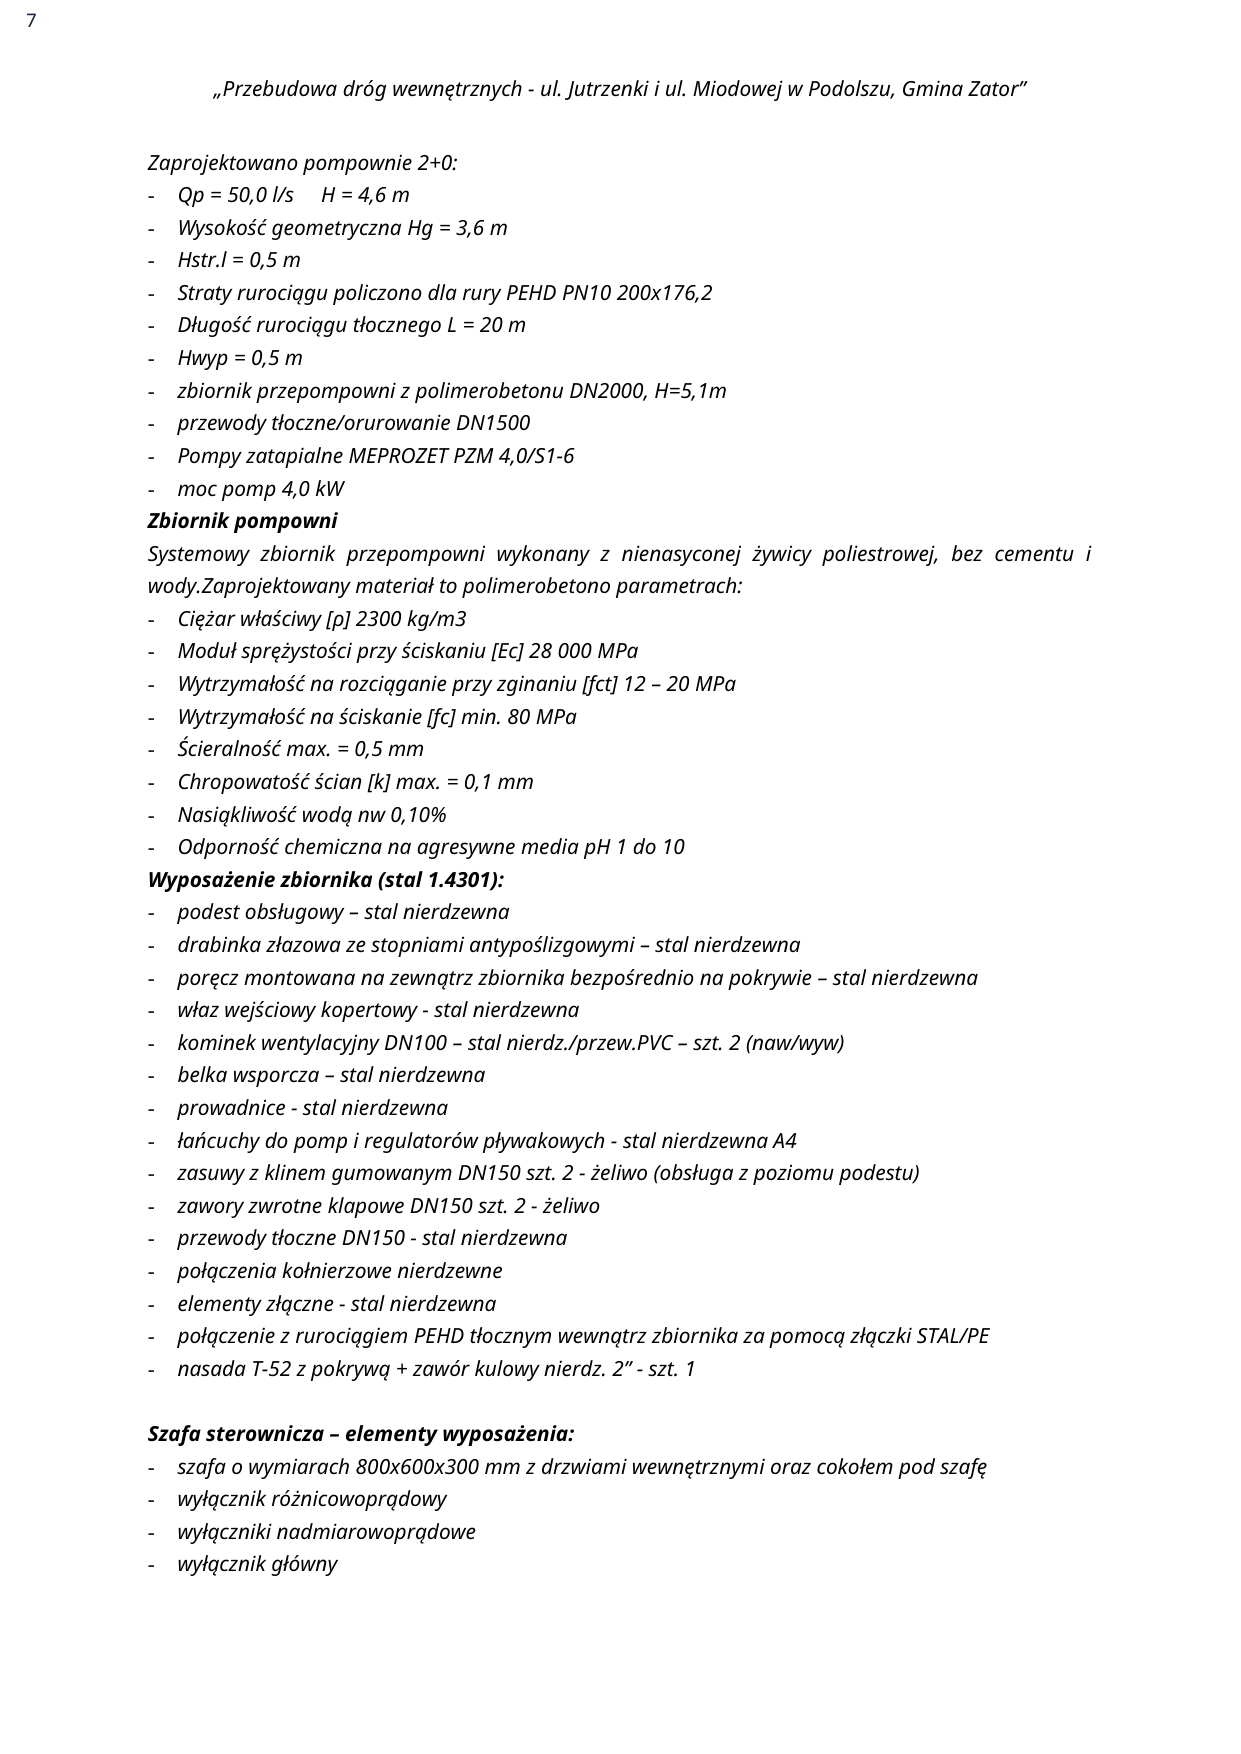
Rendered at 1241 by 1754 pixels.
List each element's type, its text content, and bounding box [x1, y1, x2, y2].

list Zaprojektowano pompownie 2+0: [148, 148, 1093, 176]
list Systemowy zbiornik przepompowni wykonany z nienasyconej żywicy poliestrowej, bez cementu i wody.Zaprojektowany materiał to polimerobetono parametrach: [148, 539, 1093, 600]
list Chropowatość ścian [k] max. = [148, 767, 1093, 796]
list Hwyp = 0,5 m [148, 343, 1093, 372]
list Pompy zatapialne MEPROZET PZM 4,0/S1-6 [148, 441, 1093, 469]
list Zbiornik pompowni [148, 506, 1093, 535]
list właz wejściowy kopertowy - stal nierdzewna [148, 995, 1093, 1024]
list belka wsporcza – stal nierdzewna [148, 1061, 1093, 1089]
list Nasiąkliwość wodą nw 0,10% [148, 800, 1093, 828]
list wyłączniki nadmiarowoprądowe [148, 1517, 1093, 1545]
list Qp = 50,0 l/s H = 4,6 m [148, 180, 1093, 209]
list Wysokość geometryczna Hg = 3,6 m [148, 213, 1093, 241]
list moc pomp 4,0 kW [148, 474, 1093, 502]
list poręcz montowana na zewnątrz zbiornika bezpośrednio na pokrywie – stal nierdzewna [148, 963, 1093, 991]
list zbiornik przepompowni z polimerobetonu DN2000, H=5,1m [148, 376, 1093, 404]
list połączenie z rurociągiem PEHD tłocznym wewnątrz zbiornika za pomocą złączki STAL/PE [148, 1321, 1093, 1350]
list nasada T-52 z pokrywą + zawór kulowy nierdz. 2” - szt. 1 [148, 1354, 1093, 1382]
list Wytrzymałość na rozciąganie przy zginaniu [fct] 12 – 20 MPa [148, 669, 1093, 698]
list połączenia kołnierzowe nierdzewne [148, 1256, 1093, 1284]
list Moduł sprężystości przy ściskaniu [Ec] 28 000 MPa [148, 637, 1093, 665]
list Odporność chemiczna na agresywne media pH 1 do 10 [148, 832, 1093, 861]
list wyłącznik główny [148, 1549, 1093, 1578]
list Długość rurociągu tłocznego L = 20 m [148, 311, 1093, 339]
list wyłącznik różnicowoprądowy [148, 1484, 1093, 1513]
list zawory zwrotne klapowe DN150 szt. 2 - żeliwo [148, 1191, 1093, 1219]
list drabinka złazowa ze stopniami antypoślizgowymi – stal nierdzewna [148, 930, 1093, 958]
list Wyposażenie zbiornika (stal 1.4301): [148, 865, 1093, 893]
list przewody tłoczne/orurowanie DN1500 [148, 408, 1093, 437]
list Ciężar właściwy [ρ] 2300 kg/m3 [148, 604, 1093, 632]
list prowadnice - stal nierdzewna [148, 1093, 1093, 1122]
list przewody tłoczne DN150 - stal nierdzewna [148, 1223, 1093, 1252]
list elementy złączne - stal nierdzewna [148, 1289, 1093, 1317]
list szafa o wymiarach 800x600x300 mm z drzwiami wewnętrznymi oraz cokołem pod szafę [148, 1452, 1093, 1480]
list Wytrzymałość na ściskanie [fc] min. 80 MPa [148, 702, 1093, 730]
list Szafa sterownicza – elementy wyposażenia: [148, 1419, 1093, 1448]
list Hstr.l = 0,5 m [148, 245, 1093, 274]
list łańcuchy do pomp i regulatorów pływakowych - stal nierdzewna A4 [148, 1126, 1093, 1154]
list Ścieralność max. = [148, 734, 1093, 763]
list zasuwy z klinem gumowanym DN150 szt. 2 - żeliwo (obsługa z poziomu podestu) [148, 1158, 1093, 1187]
list Straty rurociągu policzono dla rury PEHD PN10 200x176,2 [148, 278, 1093, 306]
list kominek wentylacyjny DN100 – stal nierdz./przew.PVC – szt. 2 (naw/wyw) [148, 1028, 1093, 1056]
list podest obsługowy – stal nierdzewna [148, 897, 1093, 926]
